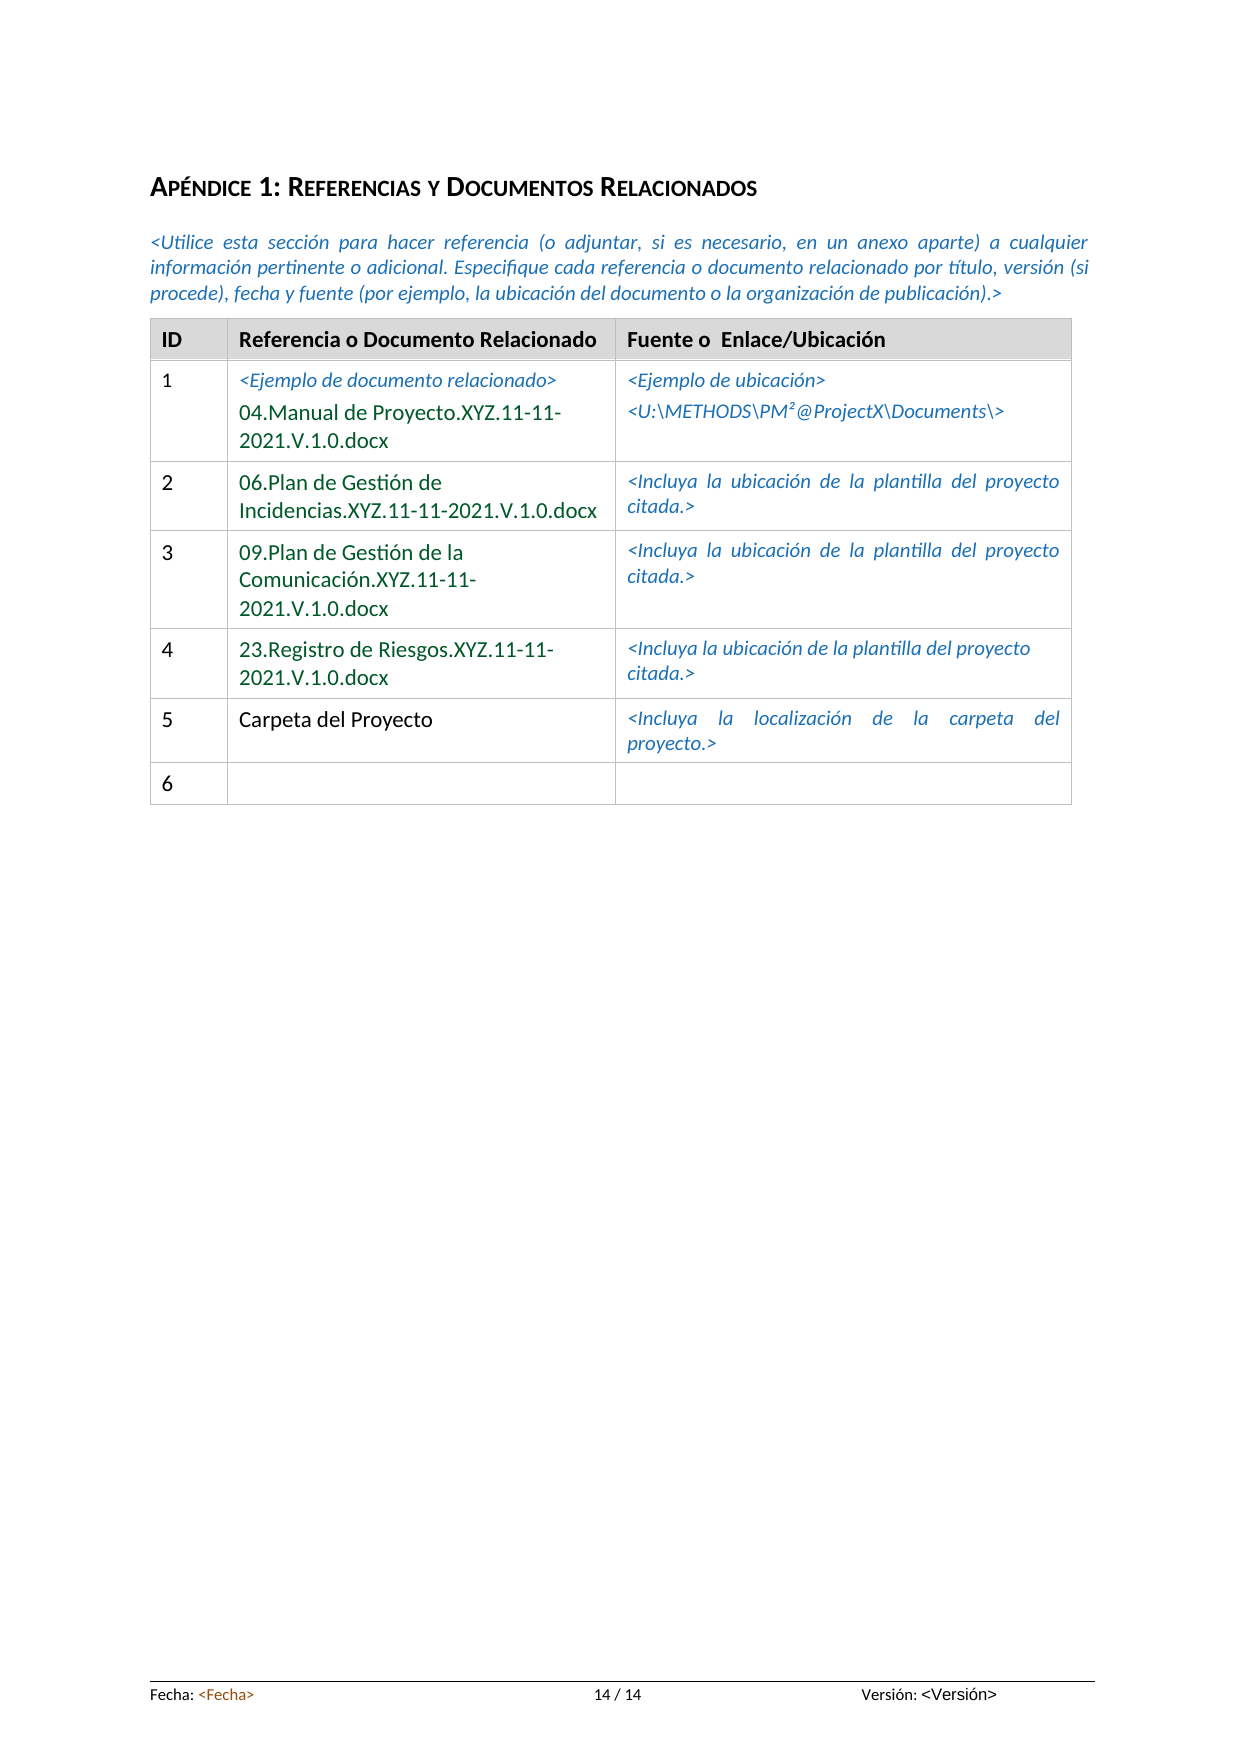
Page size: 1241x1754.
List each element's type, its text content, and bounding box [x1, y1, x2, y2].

table_cell 09.Plan de Gestión de la Comunicación.XYZ.11-11-2021.V.1.0.docx [228, 531, 615, 628]
table_cell 23.Registro de Riesgos.XYZ.11-11-2021.V.1.0.docx [228, 629, 615, 697]
table_header Referencia o Documento Relacionado [228, 319, 615, 359]
table_cell 1 [151, 361, 227, 461]
text <Utilice esta sección para hacer referencia (o adjuntar, si es necesario, en un anexo aparte) a cualquier información pertinente o adicional. Especifique cada referencia o documento relacionado por título, versión (si procede), fecha y fuente (por ejemplo, la ubicación del documento o la organización de publicación).> [150, 229, 1090, 305]
table_cell 06.Plan de Gestión de Incidencias.XYZ.11-11-2021.V.1.0.docx [228, 462, 615, 530]
table_cell 6 [151, 763, 227, 803]
table_cell <Incluya la ubicación de la plantilla del proyecto citada.> [616, 629, 1071, 697]
table_cell 5 [151, 699, 227, 762]
table_header ID [151, 319, 227, 359]
table_cell 2 [151, 462, 227, 530]
subtitle Apéndice 1: Referencias y Documentos Relacionados [150, 168, 1090, 204]
table_cell 3 [151, 531, 227, 628]
table_cell <Incluya la localización de la carpeta del proyecto.> [616, 699, 1071, 762]
table_cell <Incluya la ubicación de la plantilla del proyecto citada.> [616, 531, 1071, 628]
table_cell 4 [151, 629, 227, 697]
table_cell [228, 763, 615, 803]
table_cell [616, 763, 1071, 803]
table_cell <Incluya la ubicación de la plantilla del proyecto citada.> [616, 462, 1071, 530]
table_header Fuente o Enlace/Ubicación [616, 319, 1071, 359]
table_cell <Ejemplo de ubicación> <U:\METHODS\PM²@ProjectX\Documents\> [616, 361, 1071, 461]
table_cell Carpeta del Proyecto [228, 699, 615, 762]
table_cell <Ejemplo de documento relacionado> 04.Manual de Proyecto.XYZ.11-11-2021.V.1.0.docx [228, 361, 615, 461]
